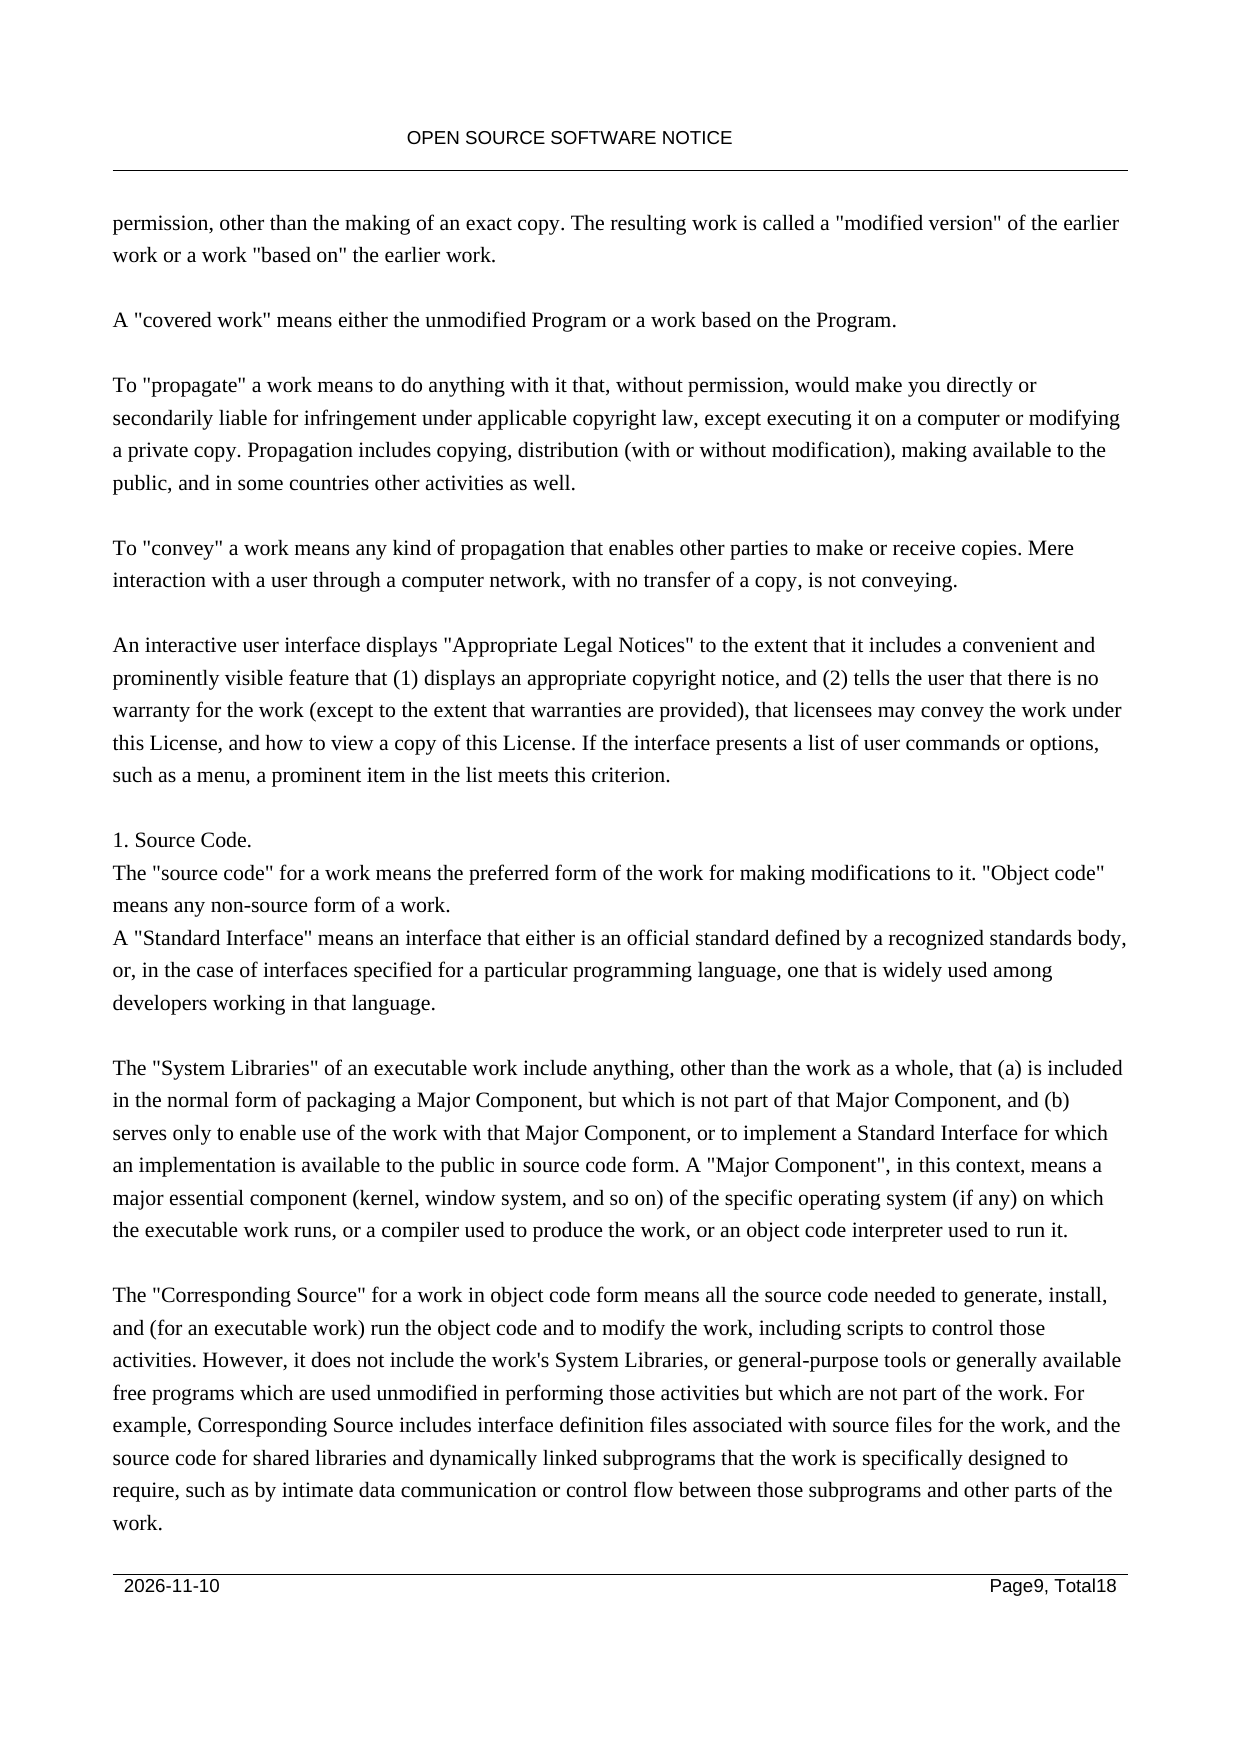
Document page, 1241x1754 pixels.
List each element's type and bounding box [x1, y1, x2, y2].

text [112, 206, 1128, 1539]
